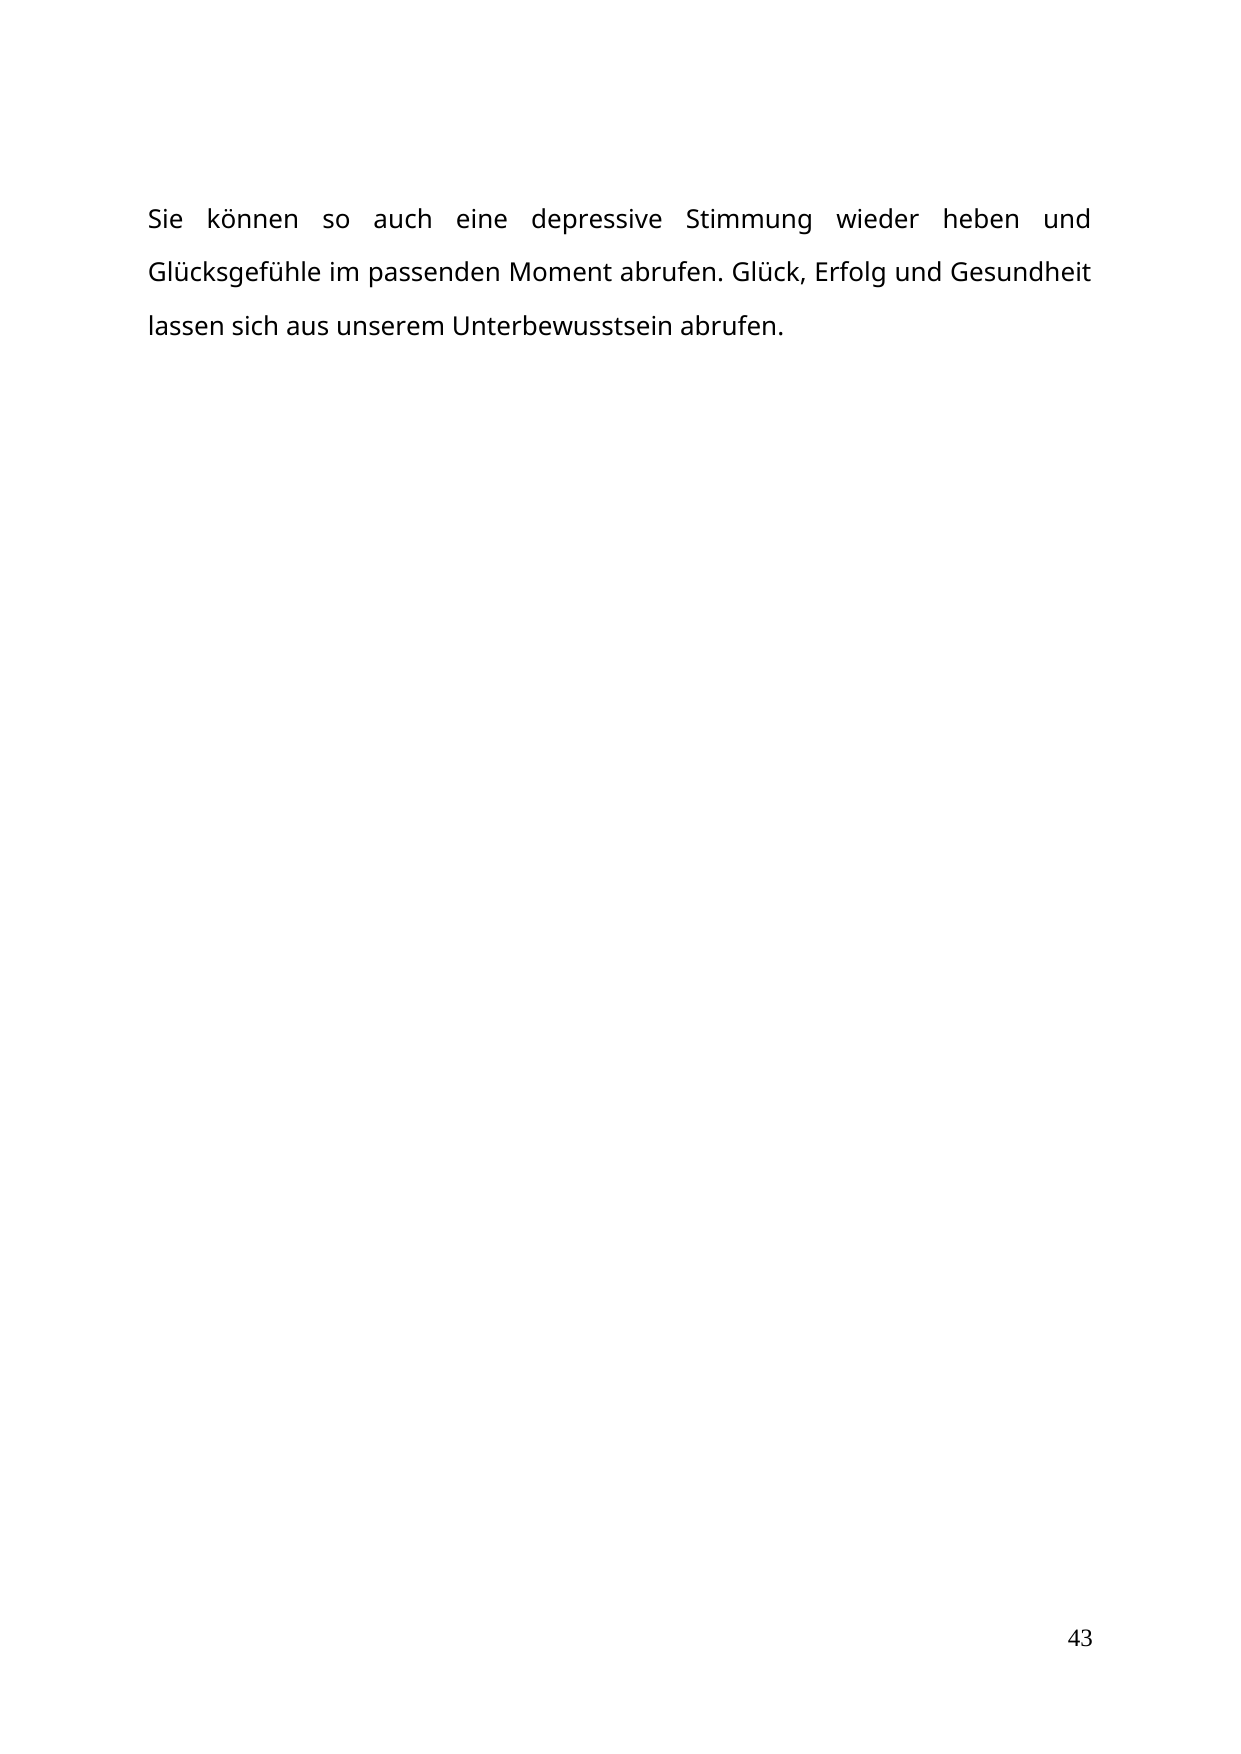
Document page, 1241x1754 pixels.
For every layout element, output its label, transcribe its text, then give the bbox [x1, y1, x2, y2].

text Sie können so auch eine depressive Stimmung wieder heben und Glücksgefühle im passenden Moment abrufen. Glück, Erfolg und Gesundheit lassen sich aus unserem Unterbewusstsein abrufen. [148, 201, 1093, 343]
